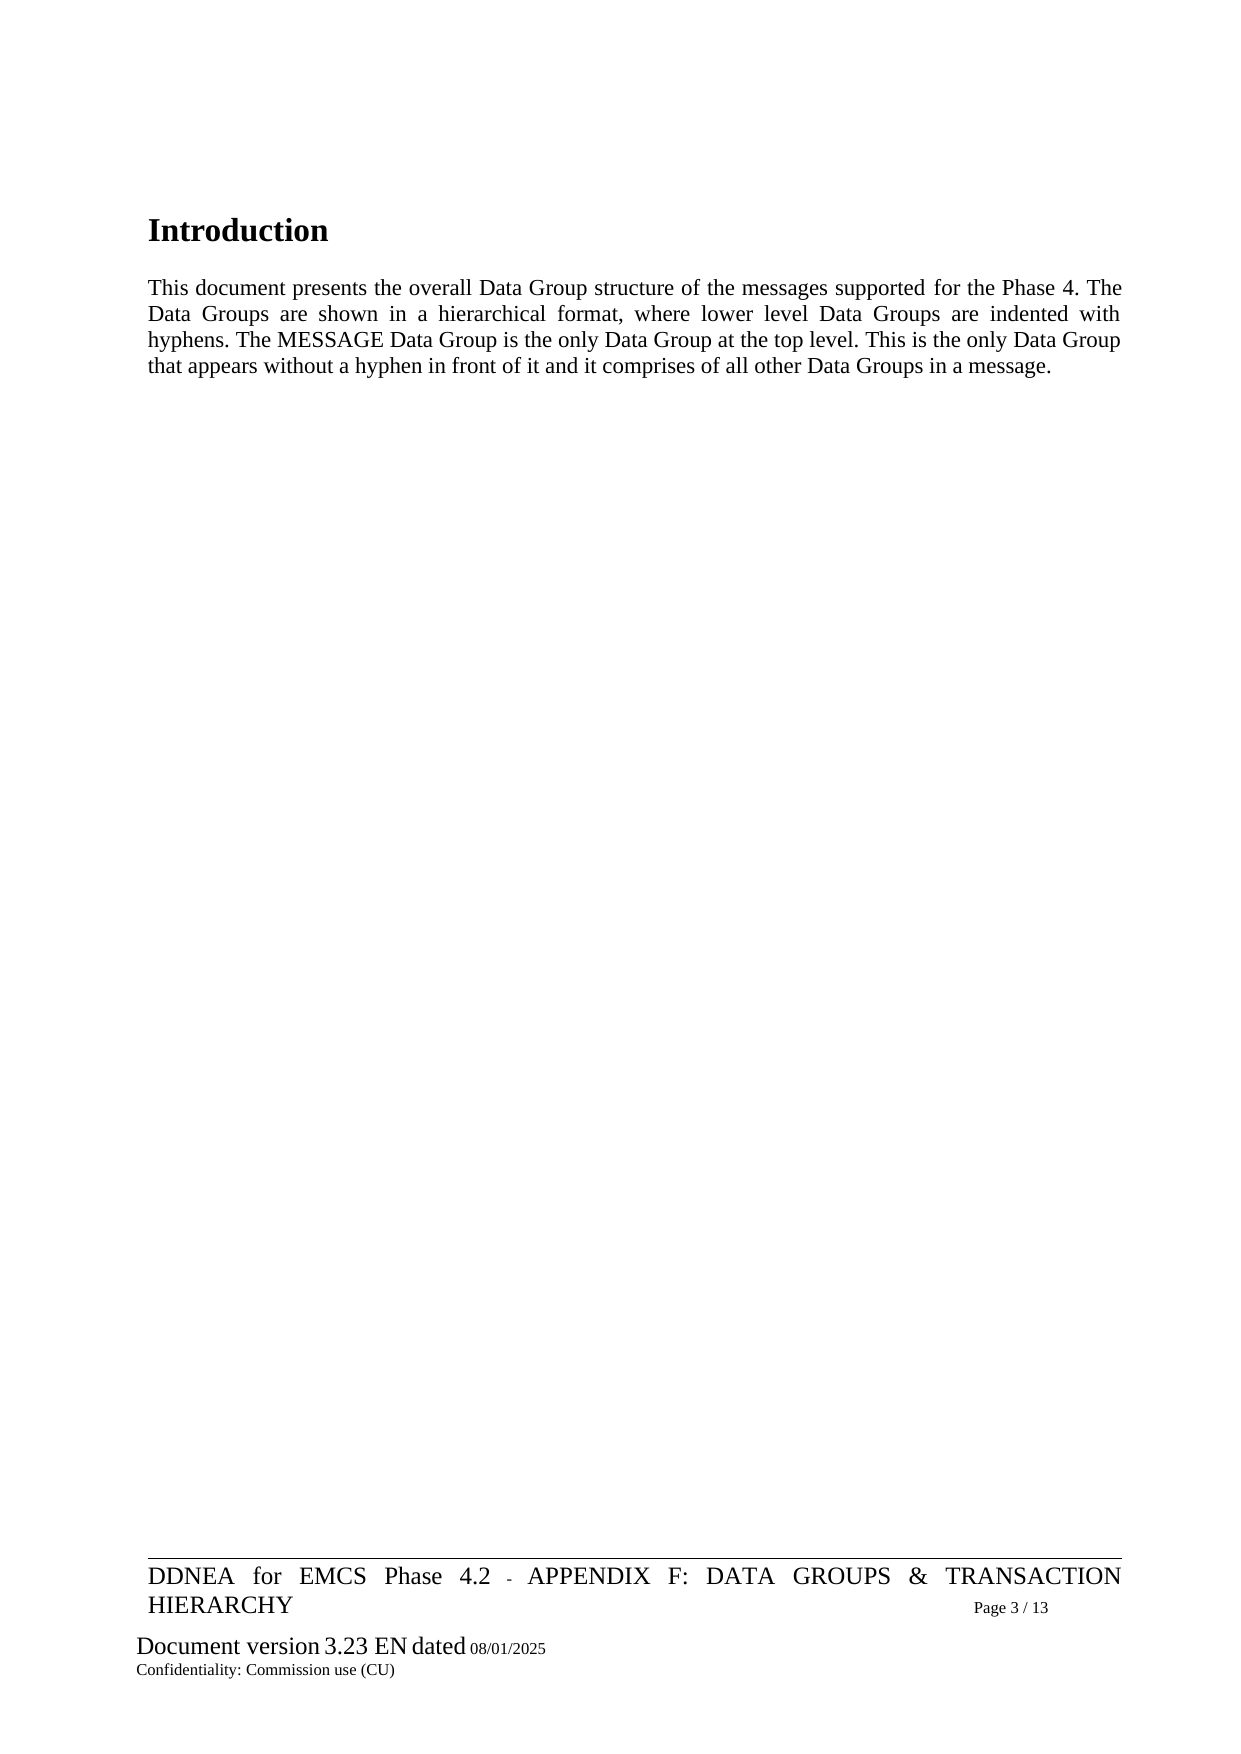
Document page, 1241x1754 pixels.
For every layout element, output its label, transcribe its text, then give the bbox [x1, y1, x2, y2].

text This document presents the overall Data Group structure of the messages supported for the Phase 4. The Data Groups are shown in a hierarchical format, where lower level Data Groups are indented with hyphens. The MESSAGE Data Group is the only Data Group at the top level. This is the only Data Group that appears without a hyphen in front of it and it comprises of all other Data Groups in a message. [148, 273, 1122, 379]
subtitle Introduction [148, 210, 1122, 248]
